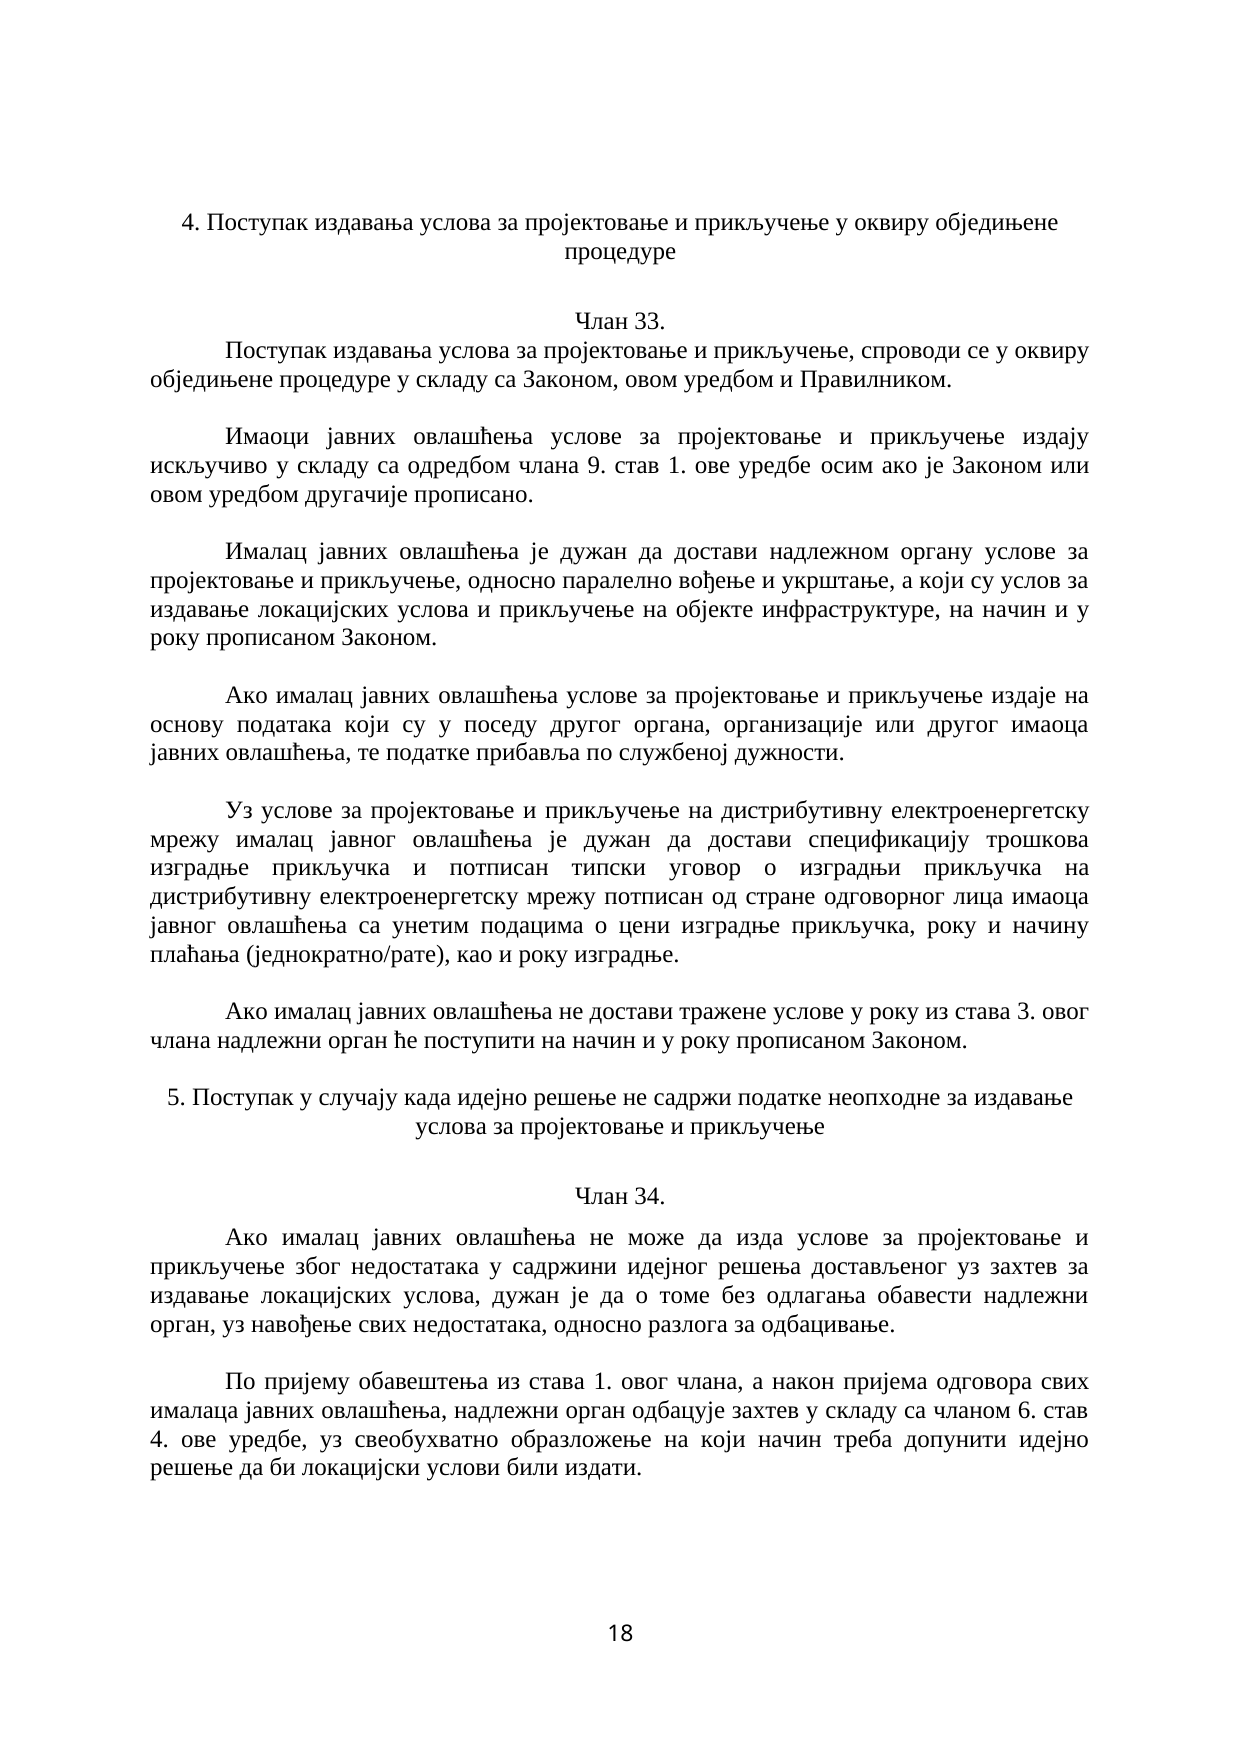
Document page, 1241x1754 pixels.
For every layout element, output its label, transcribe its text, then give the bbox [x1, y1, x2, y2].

text По пријему обавештења из става 1. овог члана, а након пријема одговора свих ималаца јавних овлашћења, надлежни орган одбацује захтев у складу са чланом 6. став 4. ове уредбе, уз свеобухватно образложење на који начин треба допунити идејно решење да би локацијски услови били издати. [150, 1366, 1090, 1481]
text Ималац јавних овлашћења је дужан да достави надлежном органу услове за пројектовање и прикључење, односно паралелно вођење и укрштање, а који су услов за издавање локацијских услова и прикључење на објекте инфраструктуре, на начин и у року прописаном Законом. [150, 536, 1090, 651]
text Члан 33. [150, 306, 1090, 335]
text Уз услове за пројектовање и прикључење на дистрибутивну електроенергетску мрежу ималац јавног овлашћења је дужан да достави спецификацију трошкова изградње прикључка и потписан типски уговор о изградњи прикључка на дистрибутивну електроенергетску мрежу потписан од стране одговорног лица имаоца јавног овлашћења са унетим подацима о цени изградње прикључка, року и начину плаћања (једнократно/рате), као и року изградње. [150, 795, 1090, 967]
text 5. Поступак у случају када идејно решење не садржи податке неопходне за издавање услова за пројектовање и прикључење [150, 1082, 1090, 1140]
text 4. Поступак издавања услова за пројектовање и прикључење у оквиру обједињене процедуре [150, 207, 1090, 265]
text Члан 34. [150, 1181, 1090, 1210]
text Ако ималац јавних овлашћења не може да изда услове за пројектовање и прикључење због недостатака у садржини идејног решења достављеног уз захтев за издавање локацијских услова, дужан је да о томе без одлагања обавести надлежни орган, уз навођење свих недостатака, односно разлога за одбацивање. [150, 1222, 1090, 1337]
text Ако ималац јавних овлашћења не достави тражене услове у року из става 3. овог члана надлежни орган ће поступити на начин и у року прописаном Законом. [150, 996, 1090, 1054]
text Ако ималац јавних овлашћења услове за пројектовање и прикључење издаје на основу података који су у поседу другог органа, организације или другог имаоца јавних овлашћења, те податке прибавља по службеној дужности. [150, 680, 1090, 766]
text Поступак издавања услова за пројектовање и прикључење, спроводи се у оквиру обједињене процедуре у складу са Законом, овом уредбом и Правилником. [150, 335, 1090, 392]
text Имаоци јавних овлашћења услове за пројектовање и прикључење издају искључиво у складу са одредбом члана 9. став 1. ове уредбе осим ако је Законом или овом уредбом другачије прописано. [150, 421, 1090, 507]
